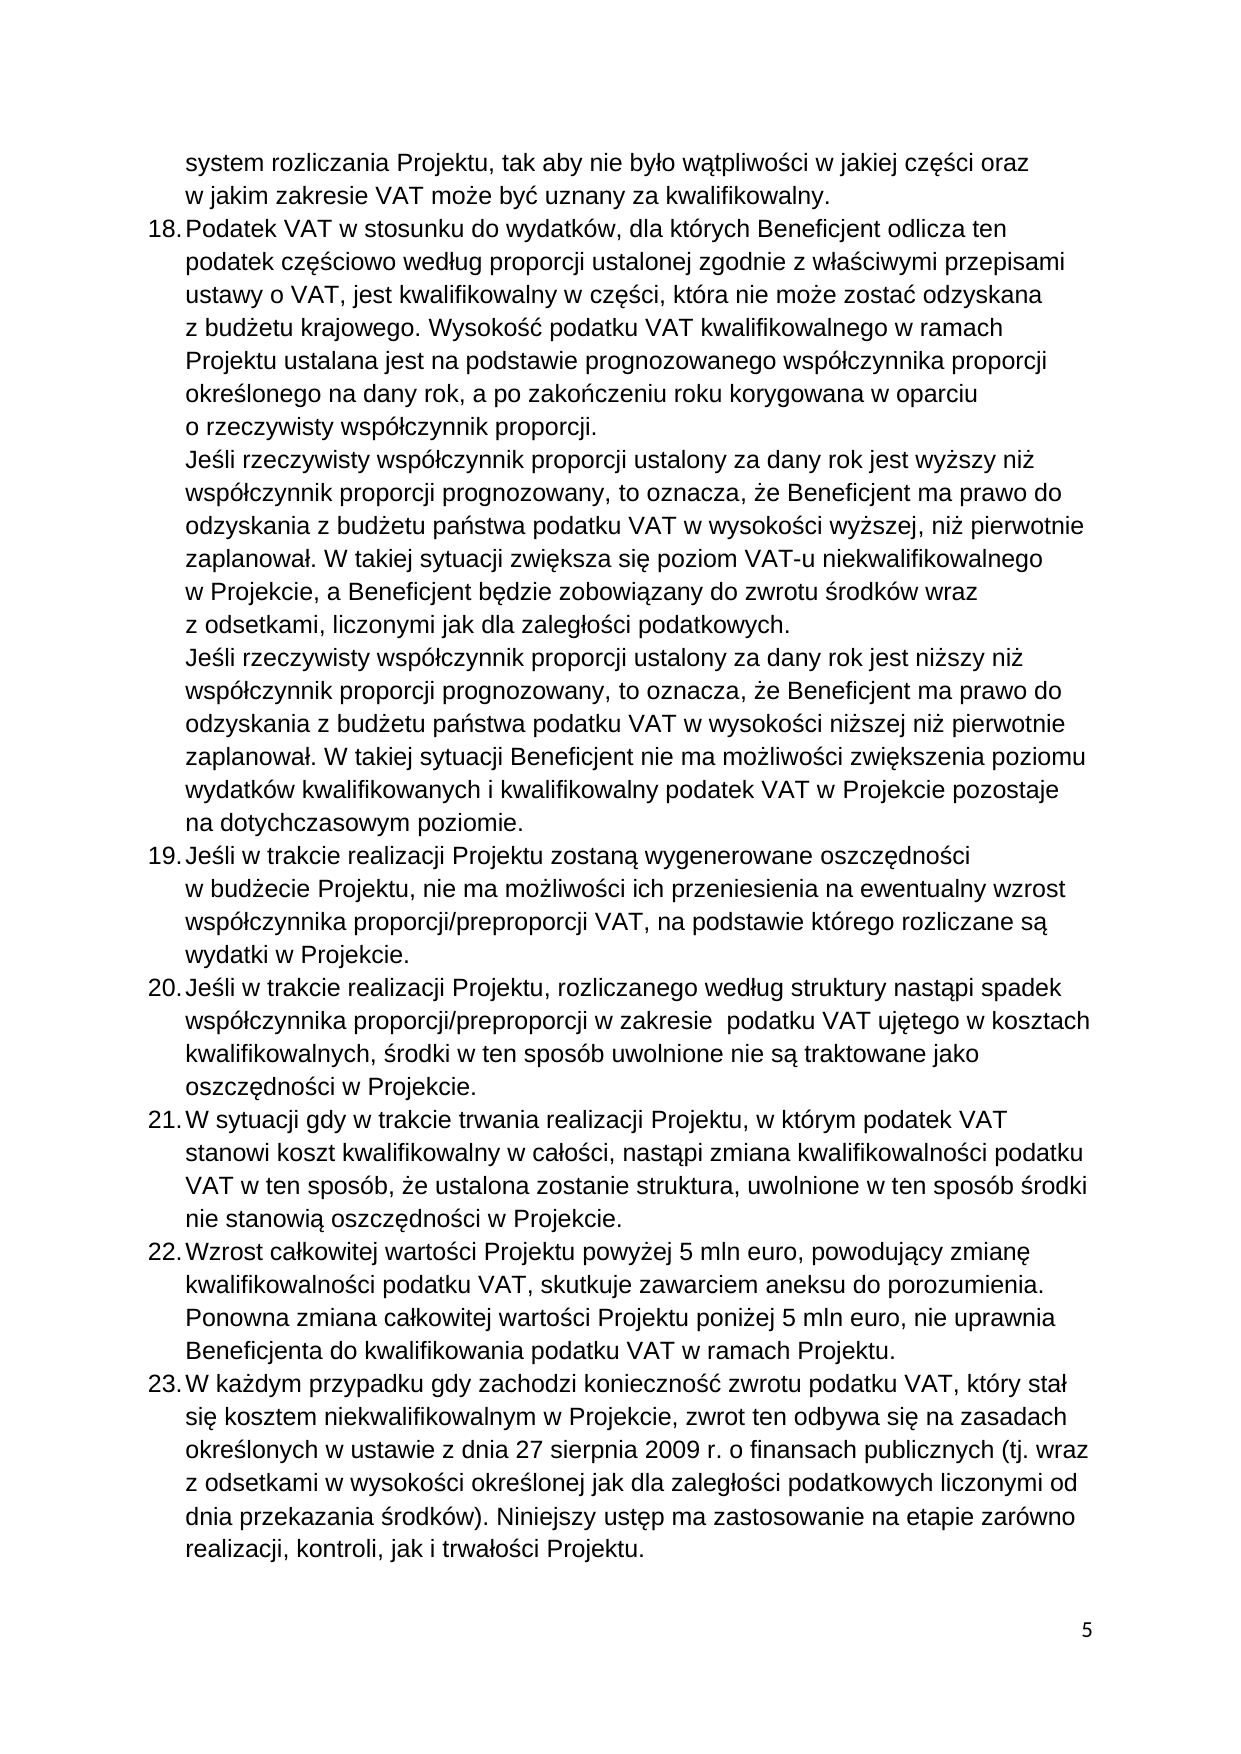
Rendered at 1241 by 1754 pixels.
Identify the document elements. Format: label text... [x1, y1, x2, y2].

list Wzrost całkowitej wartości Projektu powyżej 5 mln euro, powodujący zmianę kwalifikowalności podatku VAT, skutkuje zawarciem aneksu do porozumienia. Ponowna zmiana całkowitej wartości Projektu poniżej 5 mln euro, nie uprawnia Beneficjenta do kwalifikowania podatku VAT w ramach Projektu. [148, 1237, 1093, 1365]
list W każdym przypadku gdy zachodzi konieczność zwrotu podatku VAT, który stał się kosztem niekwalifikowalnym w Projekcie, zwrot ten odbywa się na zasadach określonych w ustawie z dnia 27 sierpnia 2009 r. o finansach publicznych (tj. wraz z odsetkami w wysokości określonej jak dla zaległości podatkowych liczonymi od dnia przekazania środków). Niniejszy ustęp ma zastosowanie na etapie zarówno realizacji, kontroli, jak i trwałości Projektu. [148, 1369, 1093, 1563]
list W sytuacji gdy w trakcie trwania realizacji Projektu, w którym podatek VAT stanowi koszt kwalifikowalny w całości, nastąpi zmiana kwalifikowalności podatku VAT w ten sposób, że ustalona zostanie struktura, uwolnione w ten sposób środki nie stanowią oszczędności w Projekcie. [148, 1105, 1093, 1233]
list Jeśli w trakcie realizacji Projektu, rozliczanego według struktury nastąpi spadek współczynnika proporcji/preproporcji w zakresie podatku VAT ujętego w kosztach kwalifikowalnych, środki w ten sposób uwolnione nie są traktowane jako oszczędności w Projekcie. [148, 973, 1093, 1101]
list Podatek VAT w stosunku do wydatków, dla których Beneficjent odlicza ten podatek częściowo według proporcji ustalonej zgodnie z właściwymi przepisami ustawy o VAT, jest kwalifikowalny w części, która nie może zostać odzyskana z budżetu krajowego. Wysokość podatku VAT kwalifikowalnego w ramach Projektu ustalana jest na podstawie prognozowanego współczynnika proporcji określonego na dany rok, a po zakończeniu roku korygowana w oparciu o rzeczywisty współczynnik proporcji. [148, 214, 1093, 441]
text Jeśli rzeczywisty współczynnik proporcji ustalony za dany rok jest wyższy niż współczynnik proporcji prognozowany, to oznacza, że Beneficjent ma prawo do odzyskania z budżetu państwa podatku VAT w wysokości wyższej, niż pierwotnie zaplanował. W takiej sytuacji zwiększa się poziom VAT-u niekwalifikowalnego w Projekcie, a Beneficjent będzie zobowiązany do zwrotu środków wraz z odsetkami, liczonymi jak dla zaległości podatkowych. [185, 445, 1093, 639]
list Jeśli w trakcie realizacji Projektu zostaną wygenerowane oszczędności w budżecie Projektu, nie ma możliwości ich przeniesienia na ewentualny wzrost współczynnika proporcji/preproporcji VAT, na podstawie którego rozliczane są wydatki w Projekcie. [148, 841, 1093, 969]
text Jeśli rzeczywisty współczynnik proporcji ustalony za dany rok jest niższy niż współczynnik proporcji prognozowany, to oznacza, że Beneficjent ma prawo do odzyskania z budżetu państwa podatku VAT w wysokości niższej niż pierwotnie zaplanował. W takiej sytuacji Beneficjent nie ma możliwości zwiększenia poziomu wydatków kwalifikowanych i kwalifikowalny podatek VAT w Projekcie pozostaje na dotychczasowym poziomie. [185, 643, 1093, 837]
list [148, 148, 1093, 209]
